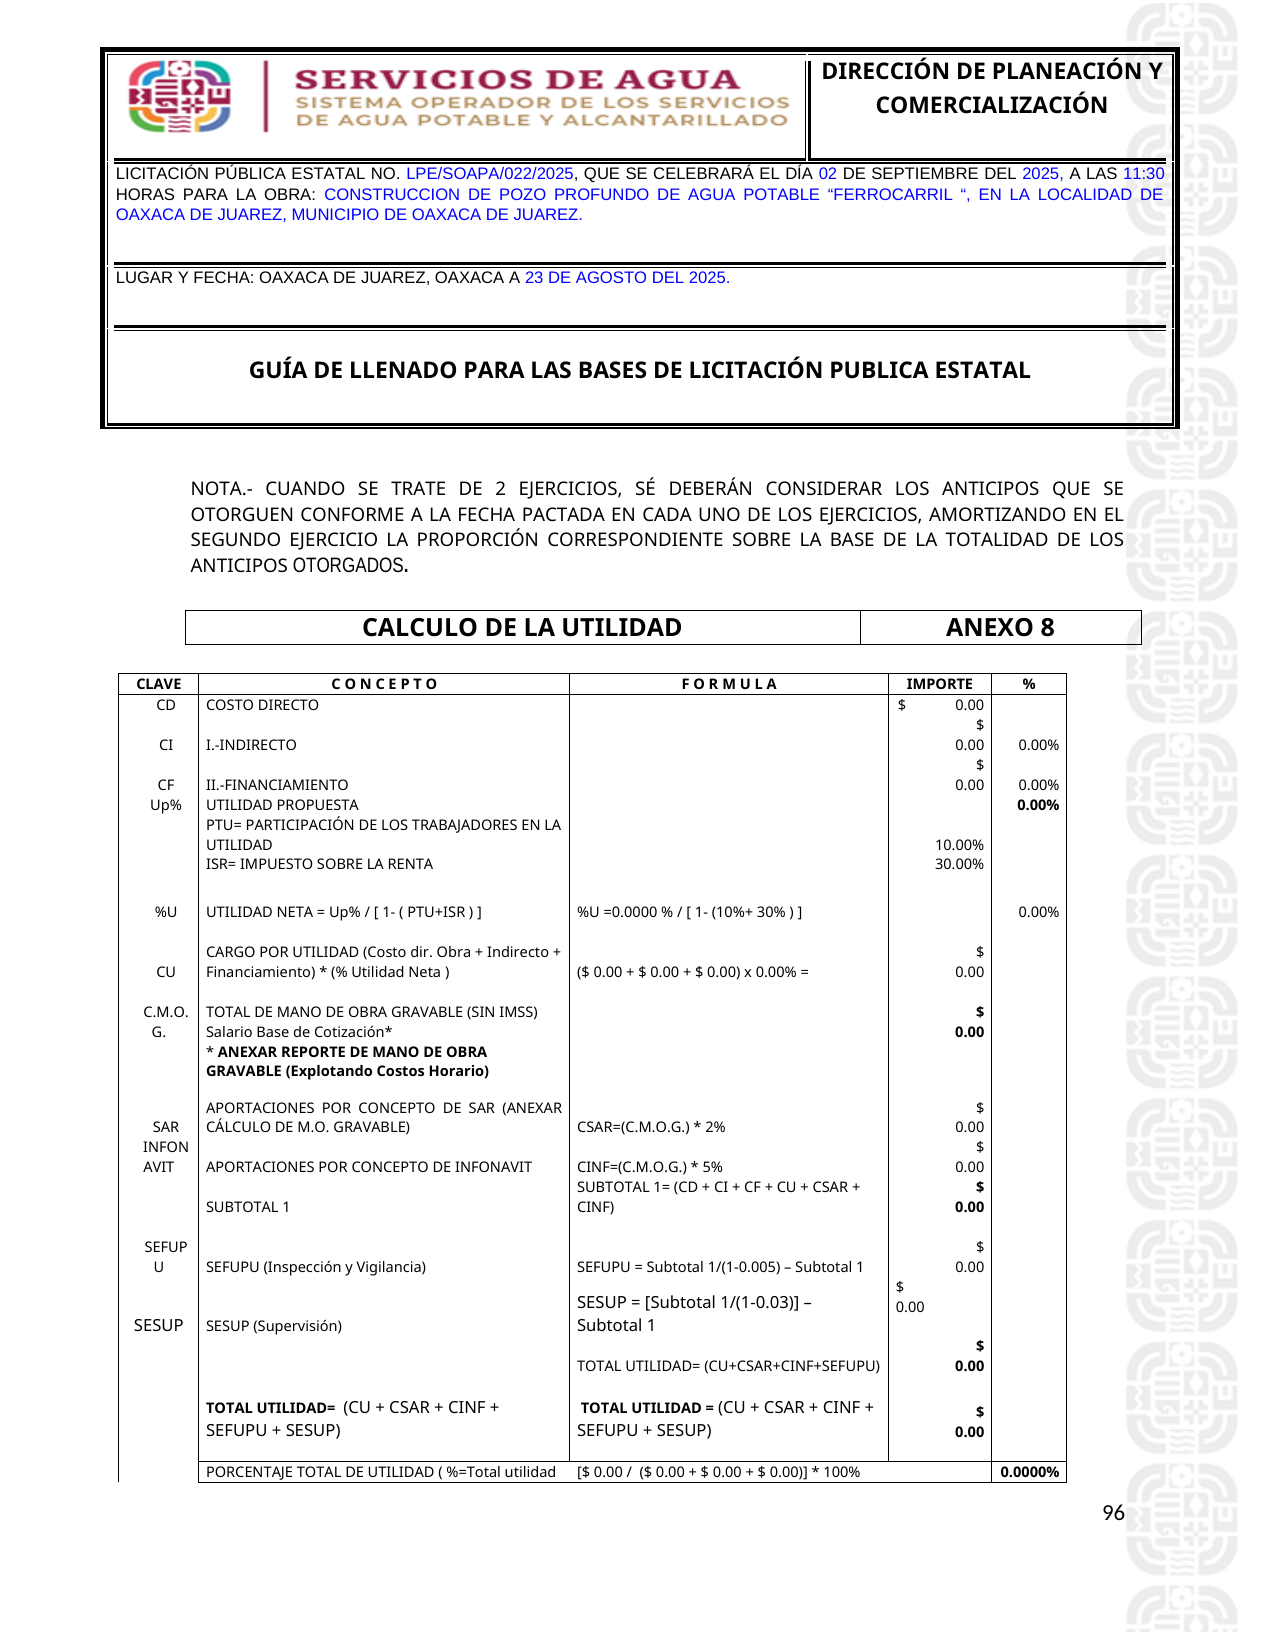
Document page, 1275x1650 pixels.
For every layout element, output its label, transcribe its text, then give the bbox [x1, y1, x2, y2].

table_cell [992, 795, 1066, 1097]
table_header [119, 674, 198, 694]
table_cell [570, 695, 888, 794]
picture [1111, 3, 1241, 1632]
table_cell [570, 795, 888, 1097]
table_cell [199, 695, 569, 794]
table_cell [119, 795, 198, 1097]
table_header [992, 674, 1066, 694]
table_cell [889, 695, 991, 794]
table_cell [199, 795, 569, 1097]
picture [1111, 52, 1175, 427]
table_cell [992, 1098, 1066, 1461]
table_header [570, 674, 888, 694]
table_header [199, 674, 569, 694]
text NOTA.- CUANDO SE TRATE DE 2 EJERCICIOS, SÉ DEBERÁN CONSIDERAR LOS ANTICIPOS QUE SE OTORGUEN CONFORME A LA FECHA PACTADA EN CADA UNO DE LOS EJERCICIOS, AMORTIZANDO EN EL SEGUNDO EJERCICIO LA PROPORCIÓN CORRESPONDIENTE SOBRE LA BASE DE LA TOTALIDAD DE LOS ANTICIPOS OTORGADOS. [190, 476, 1125, 578]
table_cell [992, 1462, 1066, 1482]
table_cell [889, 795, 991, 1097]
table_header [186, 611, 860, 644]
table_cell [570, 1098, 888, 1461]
picture [124, 55, 798, 145]
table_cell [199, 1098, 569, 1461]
picture [1111, 65, 1118, 76]
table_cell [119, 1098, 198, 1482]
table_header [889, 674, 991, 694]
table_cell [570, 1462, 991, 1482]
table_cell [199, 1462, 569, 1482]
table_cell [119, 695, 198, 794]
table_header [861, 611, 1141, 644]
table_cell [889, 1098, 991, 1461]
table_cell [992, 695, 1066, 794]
